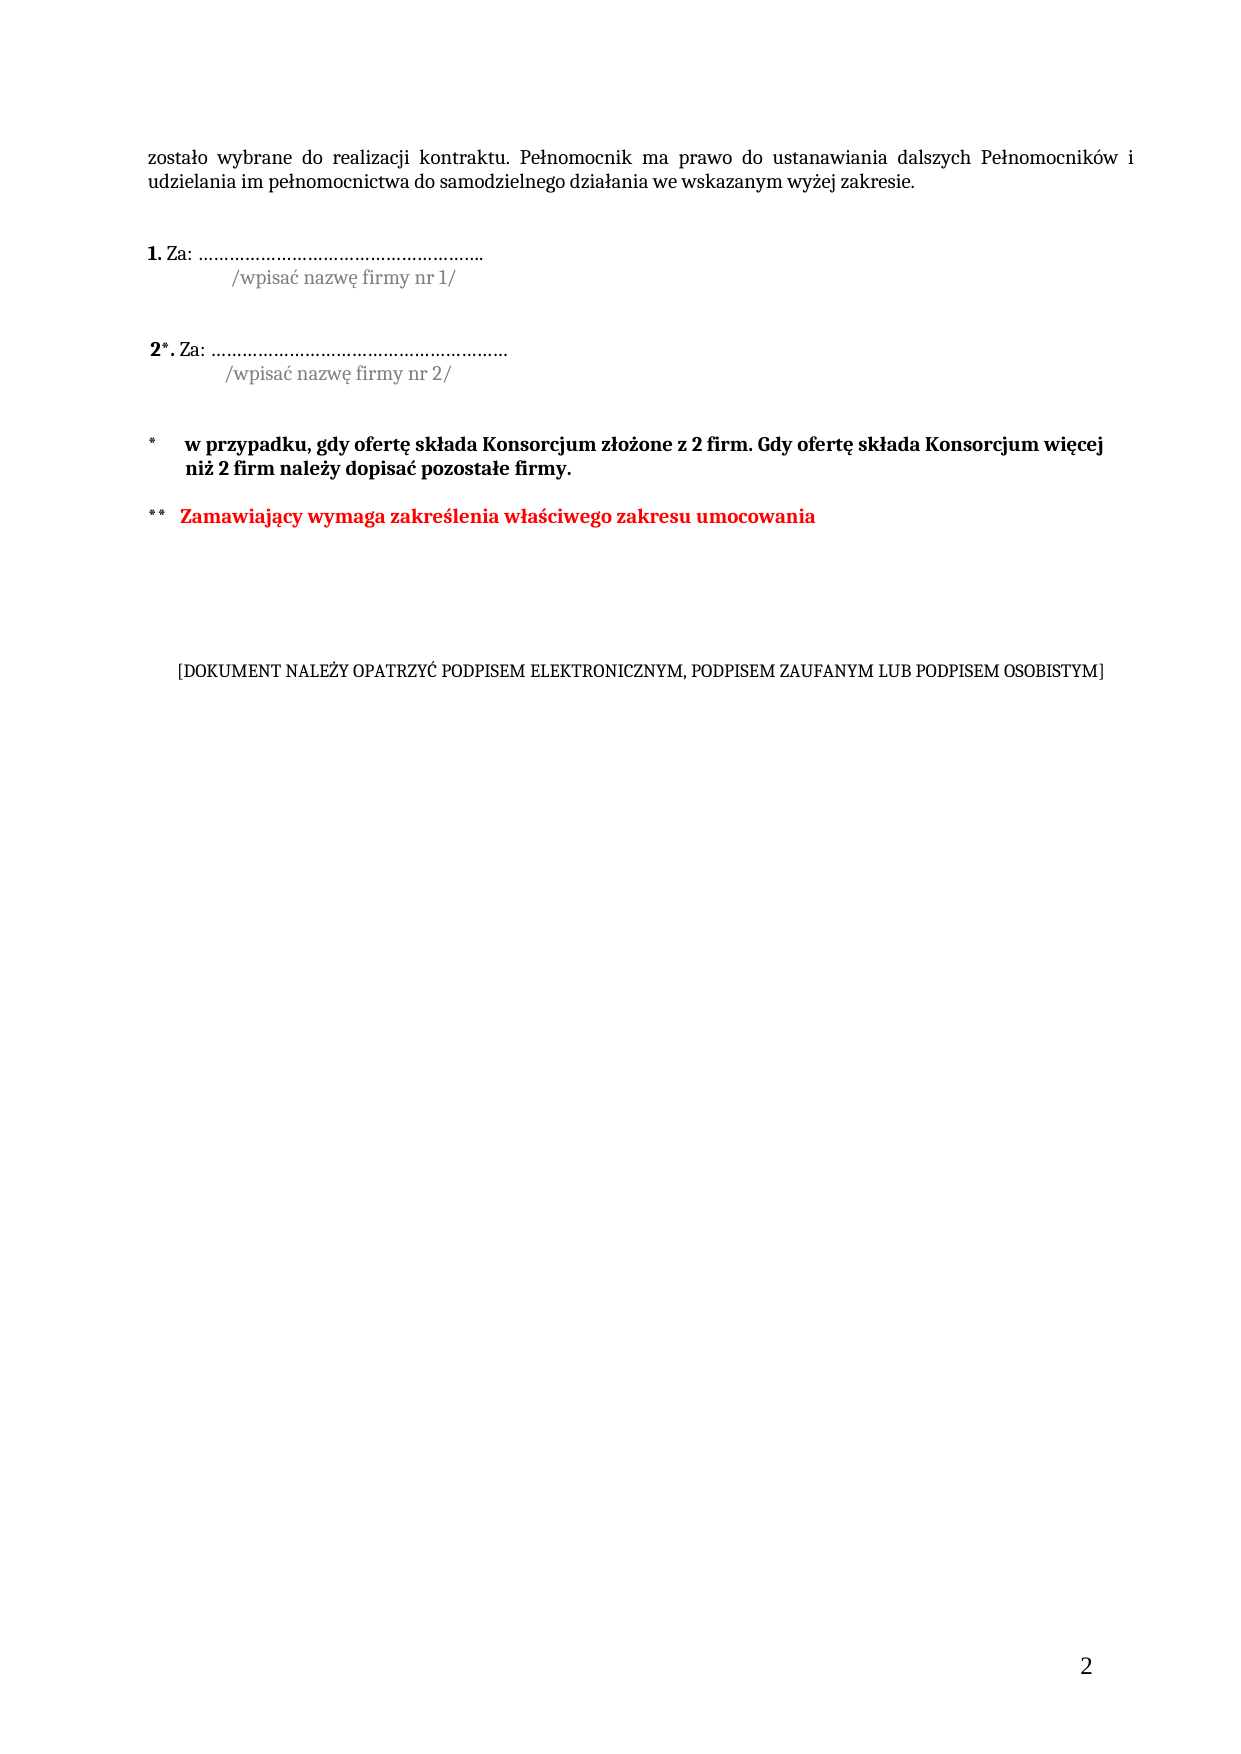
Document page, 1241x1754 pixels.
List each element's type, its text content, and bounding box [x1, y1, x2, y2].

text zostało wybrane do realizacji kontraktu. Pełnomocnik ma prawo do ustanawiania dalszych Pełnomocników i udzielania im pełnomocnictwa do samodzielnego działania we wskazanym wyżej zakresie. [148, 146, 1135, 193]
text 1. Za: ………………………………………………. [148, 241, 1135, 265]
text 2*. Za: ………………………………………………… [148, 337, 1135, 361]
text ** Zamawiający wymaga zakreślenia właściwego zakresu umocowania [148, 505, 1135, 529]
text /wpisać nazwę firmy nr 1/ [148, 265, 1135, 289]
text [DOKUMENT NALEŻY OPATRZYĆ PODPISEM ELEKTRONICZNYM, PODPISEM ZAUFANYM LUB PODPISEM OSOBISTYM] [148, 661, 1135, 682]
text * w przypadku, gdy ofertę składa Konsorcjum złożone z 2 firm. Gdy ofertę składa Konsorcjum więcej niż 2 firm należy dopisać pozostałe firmy. [148, 433, 1135, 481]
text /wpisać nazwę firmy nr 2/ [148, 361, 1135, 385]
